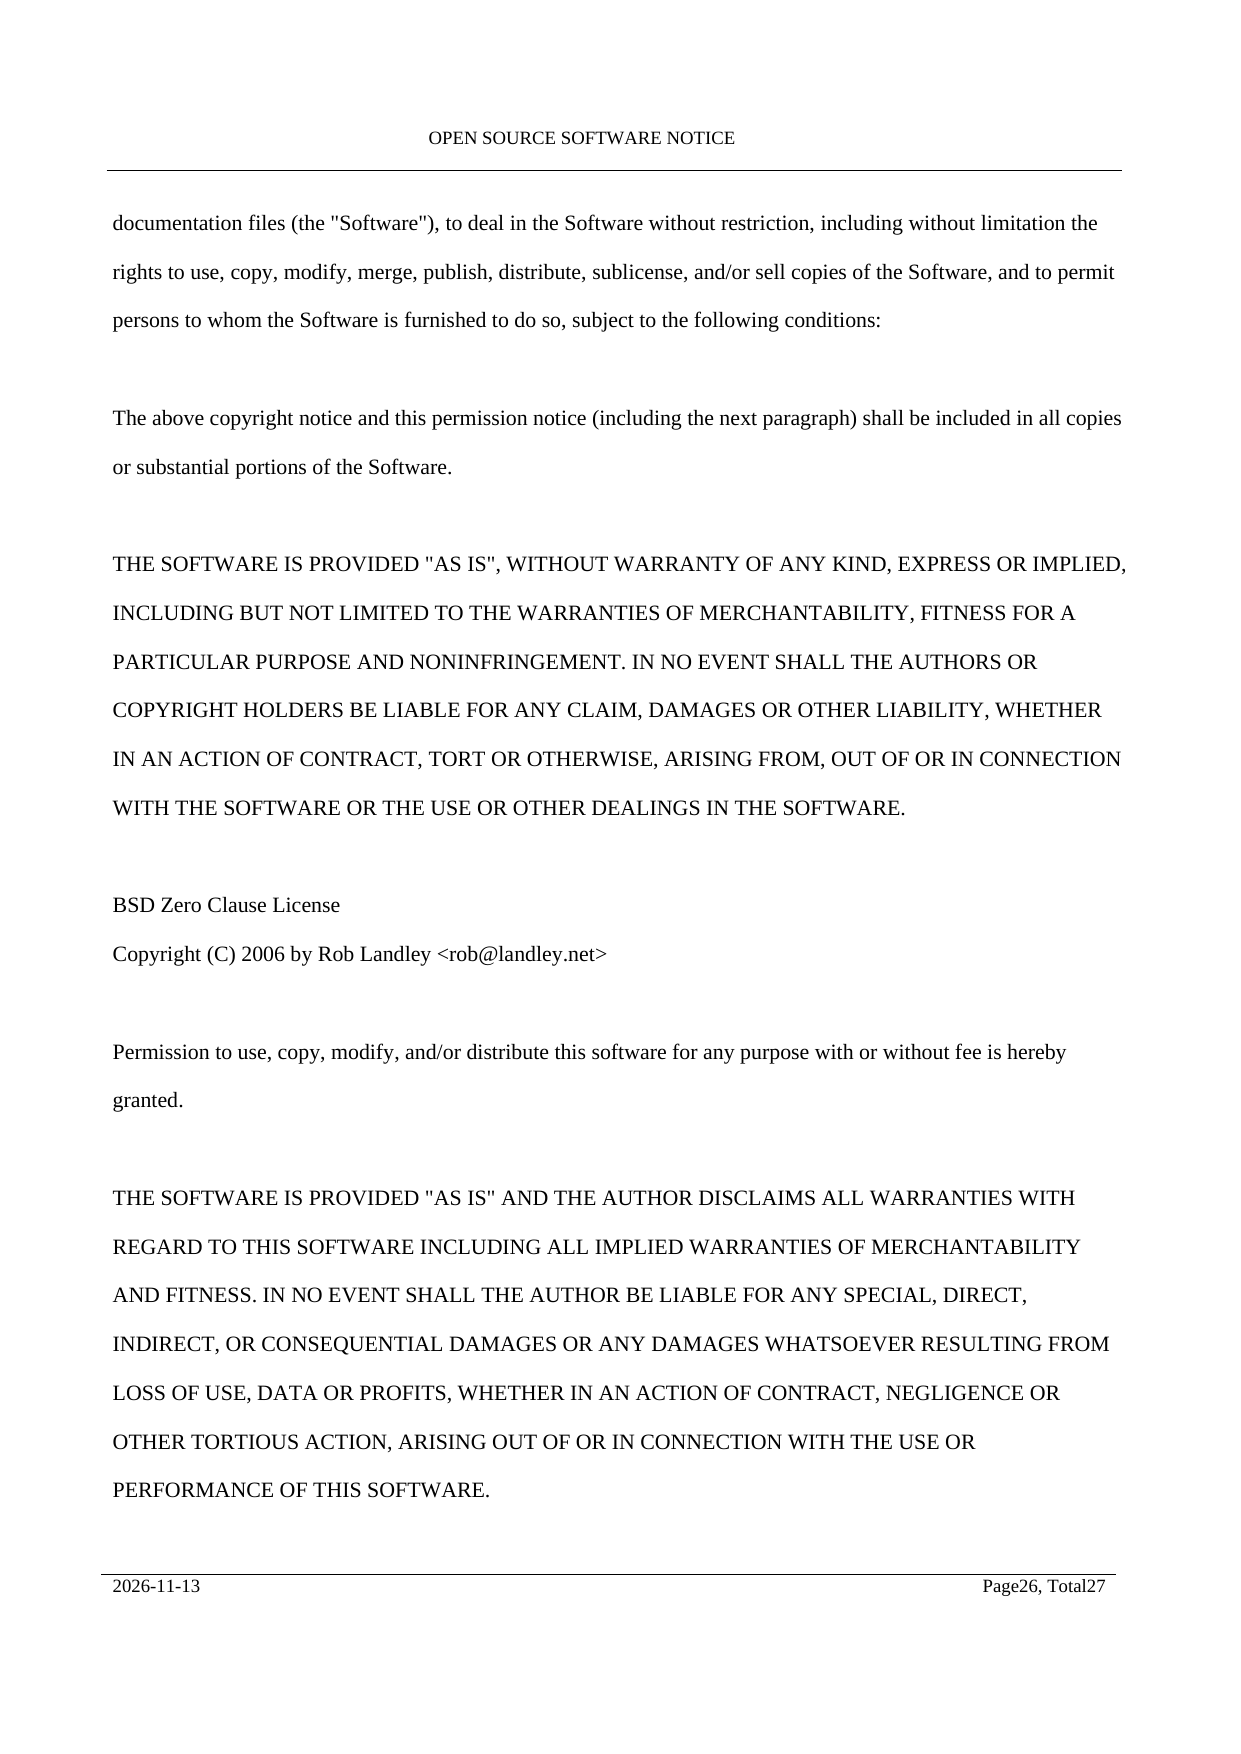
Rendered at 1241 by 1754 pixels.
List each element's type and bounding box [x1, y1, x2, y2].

text [112, 206, 1128, 1506]
